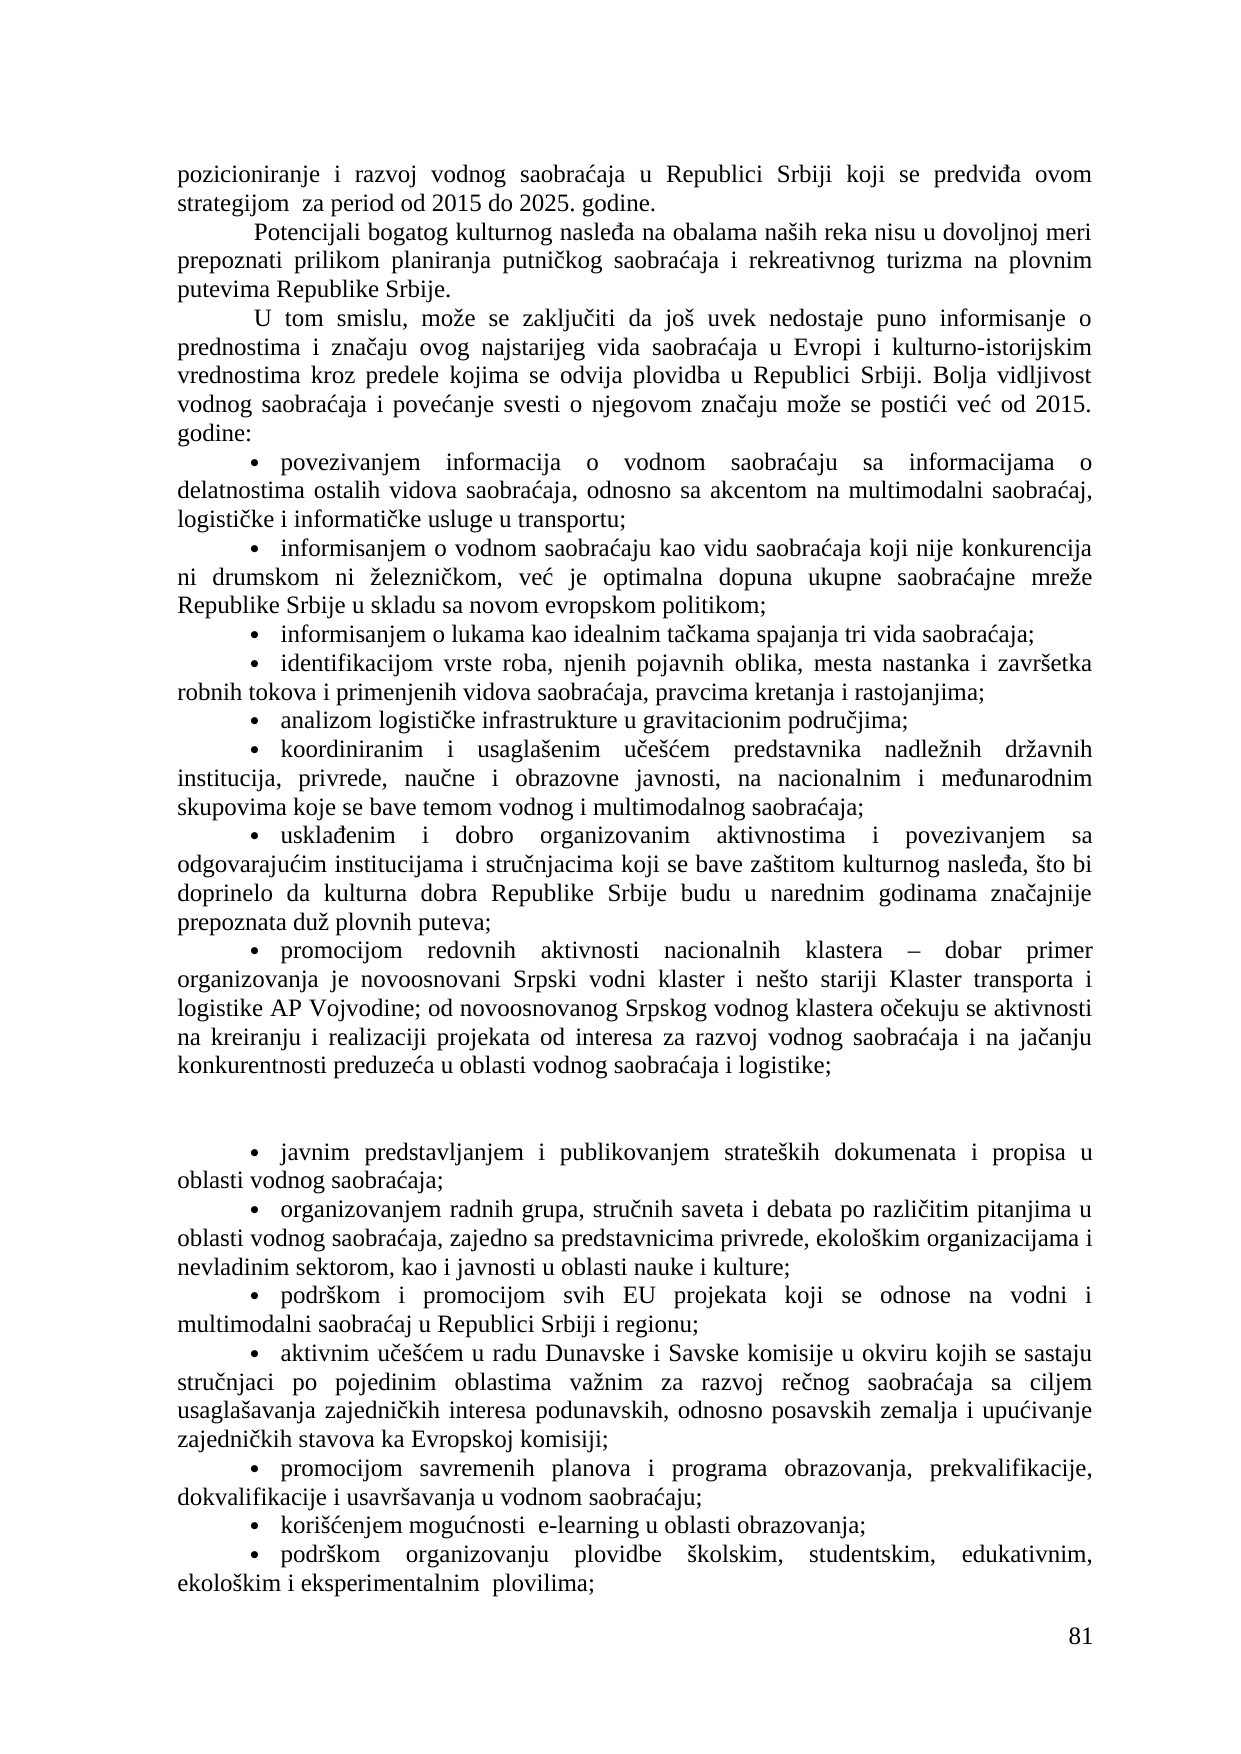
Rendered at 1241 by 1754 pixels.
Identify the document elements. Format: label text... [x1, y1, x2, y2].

text Potencijali bogatog kulturnog nasleđa na obalama naših reka nisu u dovoljnoj meri prepoznati prilikom planiranja putničkog saobraćaja i rekreativnog turizma na plovnim putevima Republike Srbije. [177, 217, 1093, 303]
list koordiniranim i usaglašenim učešćem predstavnika nadležnih državnih institucija, privrede, naučne i obrazovne javnosti, na nacionalnim i međunarodnim skupovima koje se bave temom vodnog i multimodalnog saobraćaja; [177, 734, 1093, 821]
list informisanjem o vodnom saobraćaju kao vidu saobraćaja koji nije konkurencija ni drumskom ni železničkom, već je optimalna dopuna ukupne saobraćajne mreže Republike Srbije u skladu sa novom evropskom politikom; [177, 533, 1093, 619]
list analizom logističke infrastrukture u gravitacionim područjima; [177, 706, 1093, 734]
list promocijom savremenih planova i programa obrazovanja, prekvalifikacije, dokvalifikacije i usavršavanja u vodnom saobraćaju; [177, 1453, 1093, 1511]
list podrškom i promocijom svih EU projekata koji se odnose na vodni i multimodalni saobraćaj u Republici Srbiji i regionu; [177, 1281, 1093, 1338]
list identifikacijom vrste roba, njenih pojavnih oblika, mesta nastanka i završetka robnih tokova i primenjenih vidova saobraćaja, pravcima kretanja i rastojanjima; [177, 648, 1093, 706]
list povezivanjem informacija o vodnom saobraćaju sa informacijama o delatnostima ostalih vidova saobraćaja, odnosno sa akcentom na multimodalni saobraćaj, logističke i informatičke usluge u transportu; [177, 447, 1093, 533]
list podrškom organizovanju plovidbe školskim, studentskim, edukativnim, ekološkim i eksperimentalnim plovilima; [177, 1539, 1093, 1597]
text U tom smislu, može se zaključiti da još uvek nedostaje puno informisanje o prednostima i značaju ovog najstarijeg vida saobraćaja u Evropi i kulturno-istorijskim vrednostima kroz predele kojima se odvija plovidba u Republici Srbiji. Bolja vidljivost vodnog saobraćaja i povećanje svesti o njegovom značaju može se postići već od 2015. godine: [177, 303, 1093, 447]
list usklađenim i dobro organizovanim aktivnostima i povezivanjem sa odgovarajućim institucijama i stručnjacima koji se bave zaštitom kulturnog nasleđa, što bi doprinelo da kulturna dobra Republike Srbije budu u narednim godinama značajnije prepoznata duž plovnih puteva; [177, 821, 1093, 936]
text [177, 159, 1093, 217]
list korišćenjem mogućnosti e-learning u oblasti obrazovanja; [177, 1511, 1093, 1539]
list javnim predstavljanjem i publikovanjem strateških dokumenata i propisa u oblasti vodnog saobraćaja; [177, 1137, 1093, 1194]
list organizovanjem radnih grupa, stručnih saveta i debata po različitim pitanjima u oblasti vodnog saobraćaja, zajedno sa predstavnicima privrede, ekološkim organizacijama i nevladinim sektorom, kao i javnosti u oblasti nauke i kulture; [177, 1194, 1093, 1281]
list informisanjem o lukama kao idealnim tačkama spajanja tri vida saobraćaja; [177, 619, 1093, 648]
list promocijom redovnih aktivnosti nacionalnih klastera – dobar primer organizovanja je novoosnovani Srpski vodni klaster i nešto stariji Klaster transporta i logistike AP Vojvodine; od novoosnovanog Srpskog vodnog klastera očekuju se aktivnosti na kreiranju i realizaciji projekata od interesa za razvoj vodnog saobraćaja i na jačanju konkurentnosti preduzeća u oblasti vodnog saobraćaja i logistike; [177, 936, 1093, 1079]
list aktivnim učešćem u radu Dunavske i Savske komisije u okviru kojih se sastaju stručnjaci po pojedinim oblastima važnim za razvoj rečnog saobraćaja sa ciljem usaglašavanja zajedničkih interesa podunavskih, odnosno posavskih zemalja i upućivanje zajedničkih stavova ka Evropskoj komisiji; [177, 1338, 1093, 1453]
